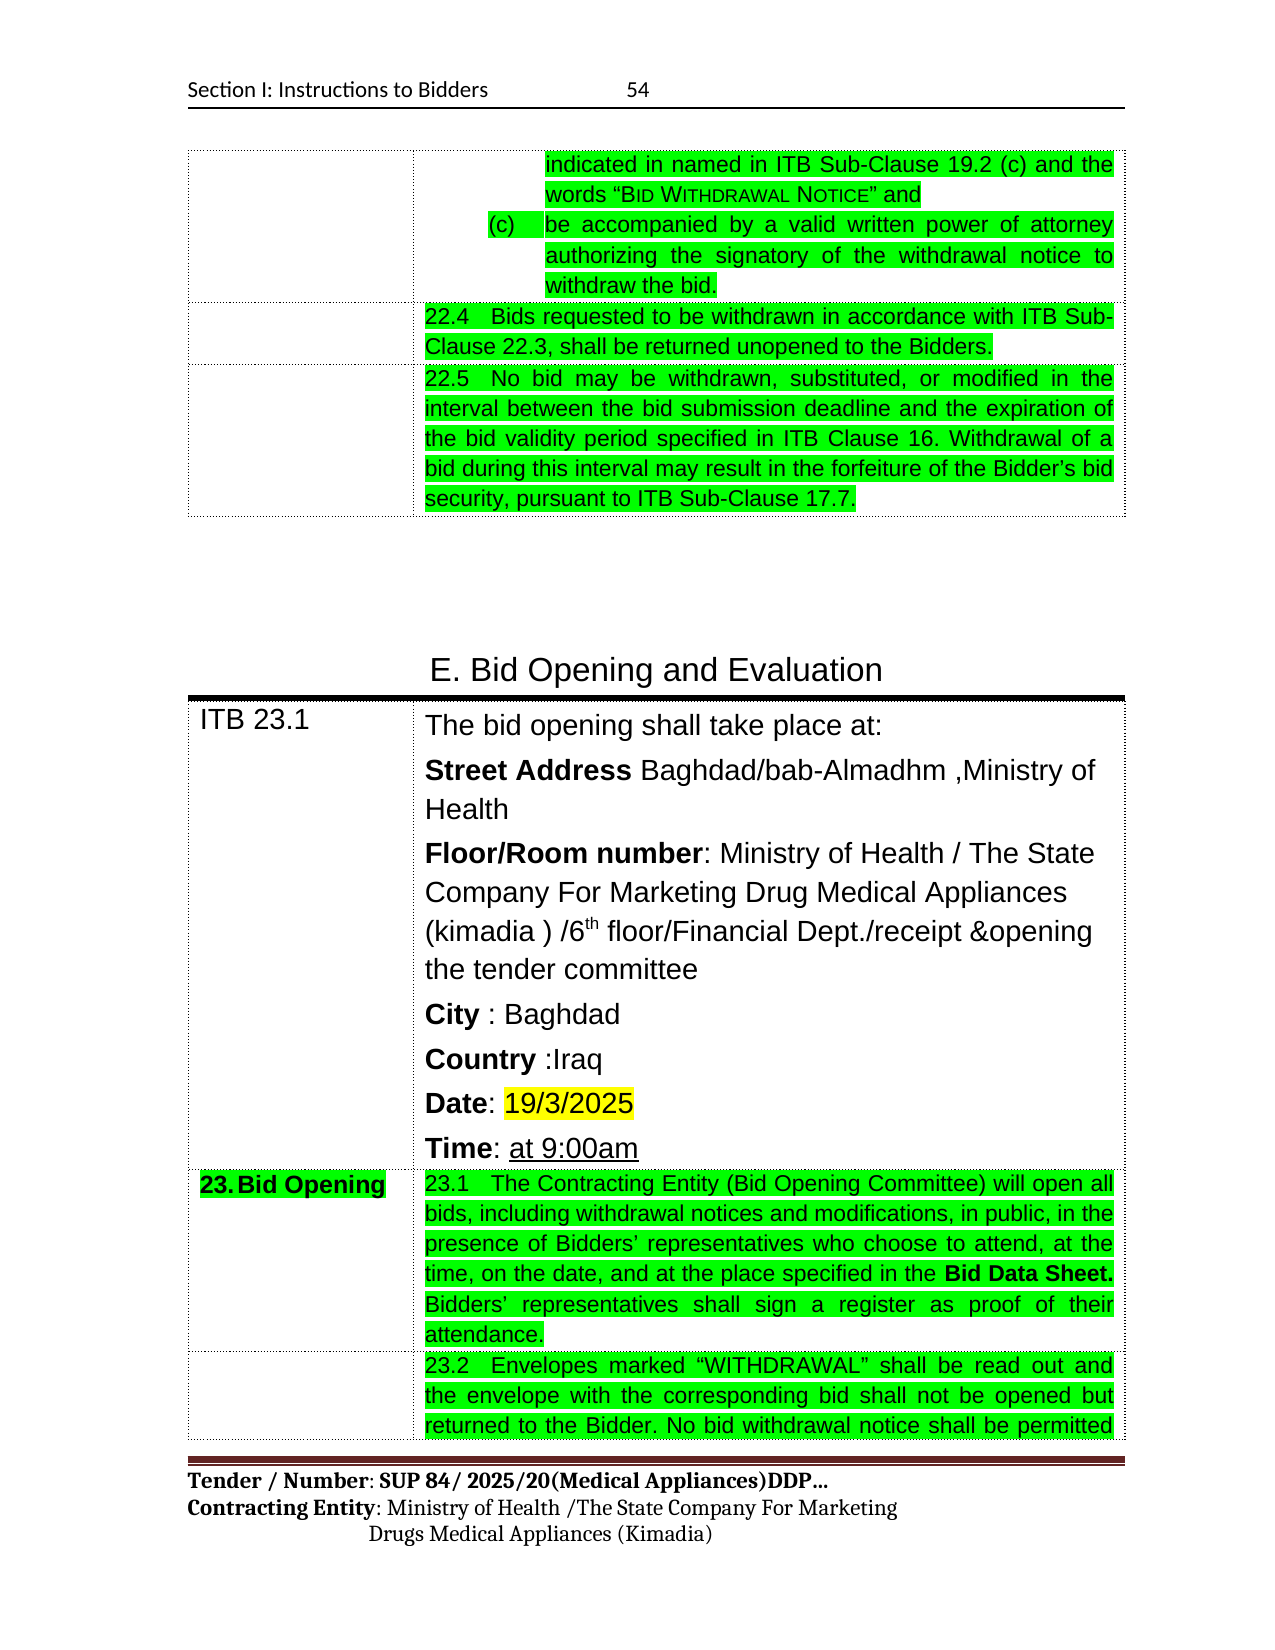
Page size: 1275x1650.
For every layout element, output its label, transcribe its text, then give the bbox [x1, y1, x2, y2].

table_cell 22.4 Bids requested to be withdrawn in accordance with ITB Sub-Clause 22.3, shall be returned unopened to the Bidders. [413, 302, 1125, 363]
table_cell [188, 364, 413, 516]
table_cell [188, 150, 413, 302]
table_cell 22.5 No bid may be withdrawn, substituted, or modified in the interval between the bid submission deadline and the expiration of the bid validity period specified in ITB Clause 16. Withdrawal of a bid during this interval may result in the forfeiture of the Bidder’s bid security, pursuant to ITB Sub-Clause 17.7. [413, 364, 1125, 516]
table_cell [413, 150, 1125, 302]
table_cell 23.1 The Contracting Entity (Bid Opening Committee) will open all bids, including withdrawal notices and modifications, in public, in the presence of Bidders’ representatives who choose to attend, at the time, on the date, and at the place specified in the Bid Data Sheet. Bidders’ representatives shall sign a register as proof of their attendance. [413, 1169, 1125, 1351]
table_cell [188, 302, 413, 363]
table_header ITB 23.1 [188, 701, 413, 1169]
text E. Bid Opening and Evaluation [187, 650, 1125, 701]
table_cell [188, 1351, 413, 1439]
table_header The bid opening shall take place at: Street Address Baghdad/bab-Almadhm ,Ministry of Health Floor/Room number: Ministry of Health / The State Company For Marketing Drug Medical Appliances (kimadia ) /6th floor/Financial Dept./receipt &opening the tender committee City : Baghdad Country :Iraq Date: 19/3/2025 Time: at 9:00am [413, 701, 1125, 1169]
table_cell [413, 1351, 1125, 1439]
table_cell 23. Bid Opening [188, 1169, 413, 1351]
